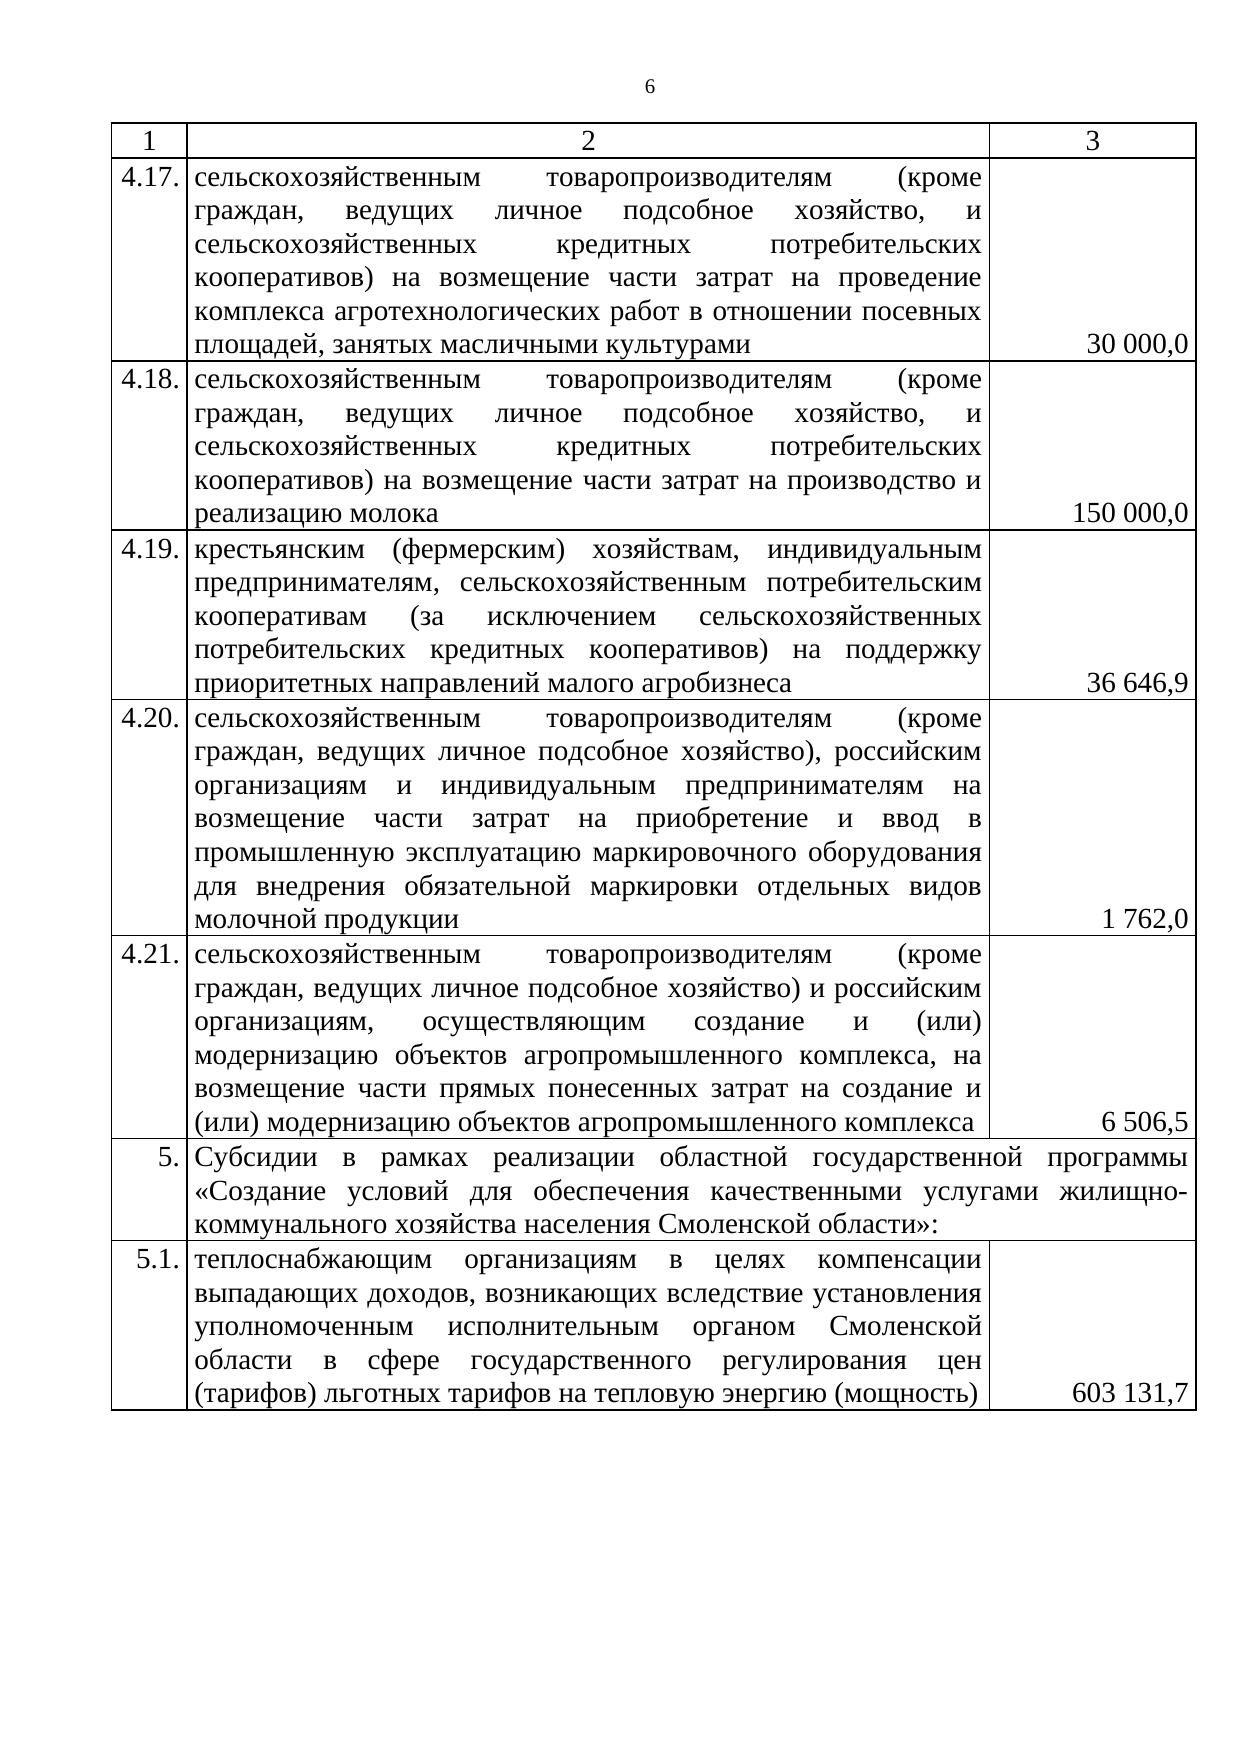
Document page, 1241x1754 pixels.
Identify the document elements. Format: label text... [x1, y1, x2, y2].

table_cell Субсидии в рамках реализации областной государственной программы «Создание условий для обеспечения качественными услугами жилищно-коммунального хозяйства населения Смоленской области»: [188, 1139, 1195, 1240]
table_cell 1 762,0 [990, 700, 1195, 935]
table_cell 4.19. [112, 531, 186, 698]
table_cell сельскохозяйственным товаропроизводителям (кроме граждан, ведущих личное подсобное хозяйство, и сельскохозяйственных кредитных потребительских кооперативов) на возмещение части затрат на проведение комплекса агротехнологических работ в отношении посевных площадей, занятых масличными культурами [188, 159, 989, 360]
table_cell 4.17. [112, 159, 186, 360]
table_cell крестьянским (фермерским) хозяйствам, индивидуальным предпринимателям, сельскохозяйственным потребительским кооперативам (за исключением сельскохозяйственных потребительских кредитных кооперативов) на поддержку приоритетных направлений малого агробизнеса [188, 531, 989, 698]
table_header 1 [112, 124, 186, 157]
table_cell 30 000,0 [990, 159, 1195, 360]
table_cell 4.18. [112, 362, 186, 529]
table_cell 5.1. [112, 1241, 186, 1409]
table_cell 4.21. [112, 936, 186, 1138]
table_cell сельскохозяйственным товаропроизводителям (кроме граждан, ведущих личное подсобное хозяйство, и сельскохозяйственных кредитных потребительских кооперативов) на возмещение части затрат на производство и реализацию молока [188, 362, 989, 529]
table_header 2 [188, 124, 989, 157]
table_cell 150 000,0 [990, 362, 1195, 529]
table_cell сельскохозяйственным товаропроизводителям (кроме граждан, ведущих личное подсобное хозяйство) и российским организациям, осуществляющим создание и (или) модернизацию объектов агропромышленного комплекса, на возмещение части прямых понесенных затрат на создание и (или) модернизацию объектов агропромышленного комплекса [188, 936, 989, 1138]
table_cell теплоснабжающим организациям в целях компенсации выпадающих доходов, возникающих вследствие установления уполномоченным исполнительным органом Смоленской области в сфере государственного регулирования цен (тарифов) льготных тарифов на тепловую энергию (мощность) [188, 1241, 989, 1409]
table_cell 5. [112, 1139, 186, 1240]
table_header 3 [990, 124, 1195, 157]
table_cell 6 506,5 [990, 936, 1195, 1138]
table_cell 4.20. [112, 700, 186, 935]
table_cell 603 131,7 [990, 1241, 1195, 1409]
table_cell 36 646,9 [990, 531, 1195, 698]
table_cell сельскохозяйственным товаропроизводителям (кроме граждан, ведущих личное подсобное хозяйство), российским организациям и индивидуальным предпринимателям на возмещение части затрат на приобретение и ввод в промышленную эксплуатацию маркировочного оборудования для внедрения обязательной маркировки отдельных видов молочной продукции [188, 700, 989, 935]
